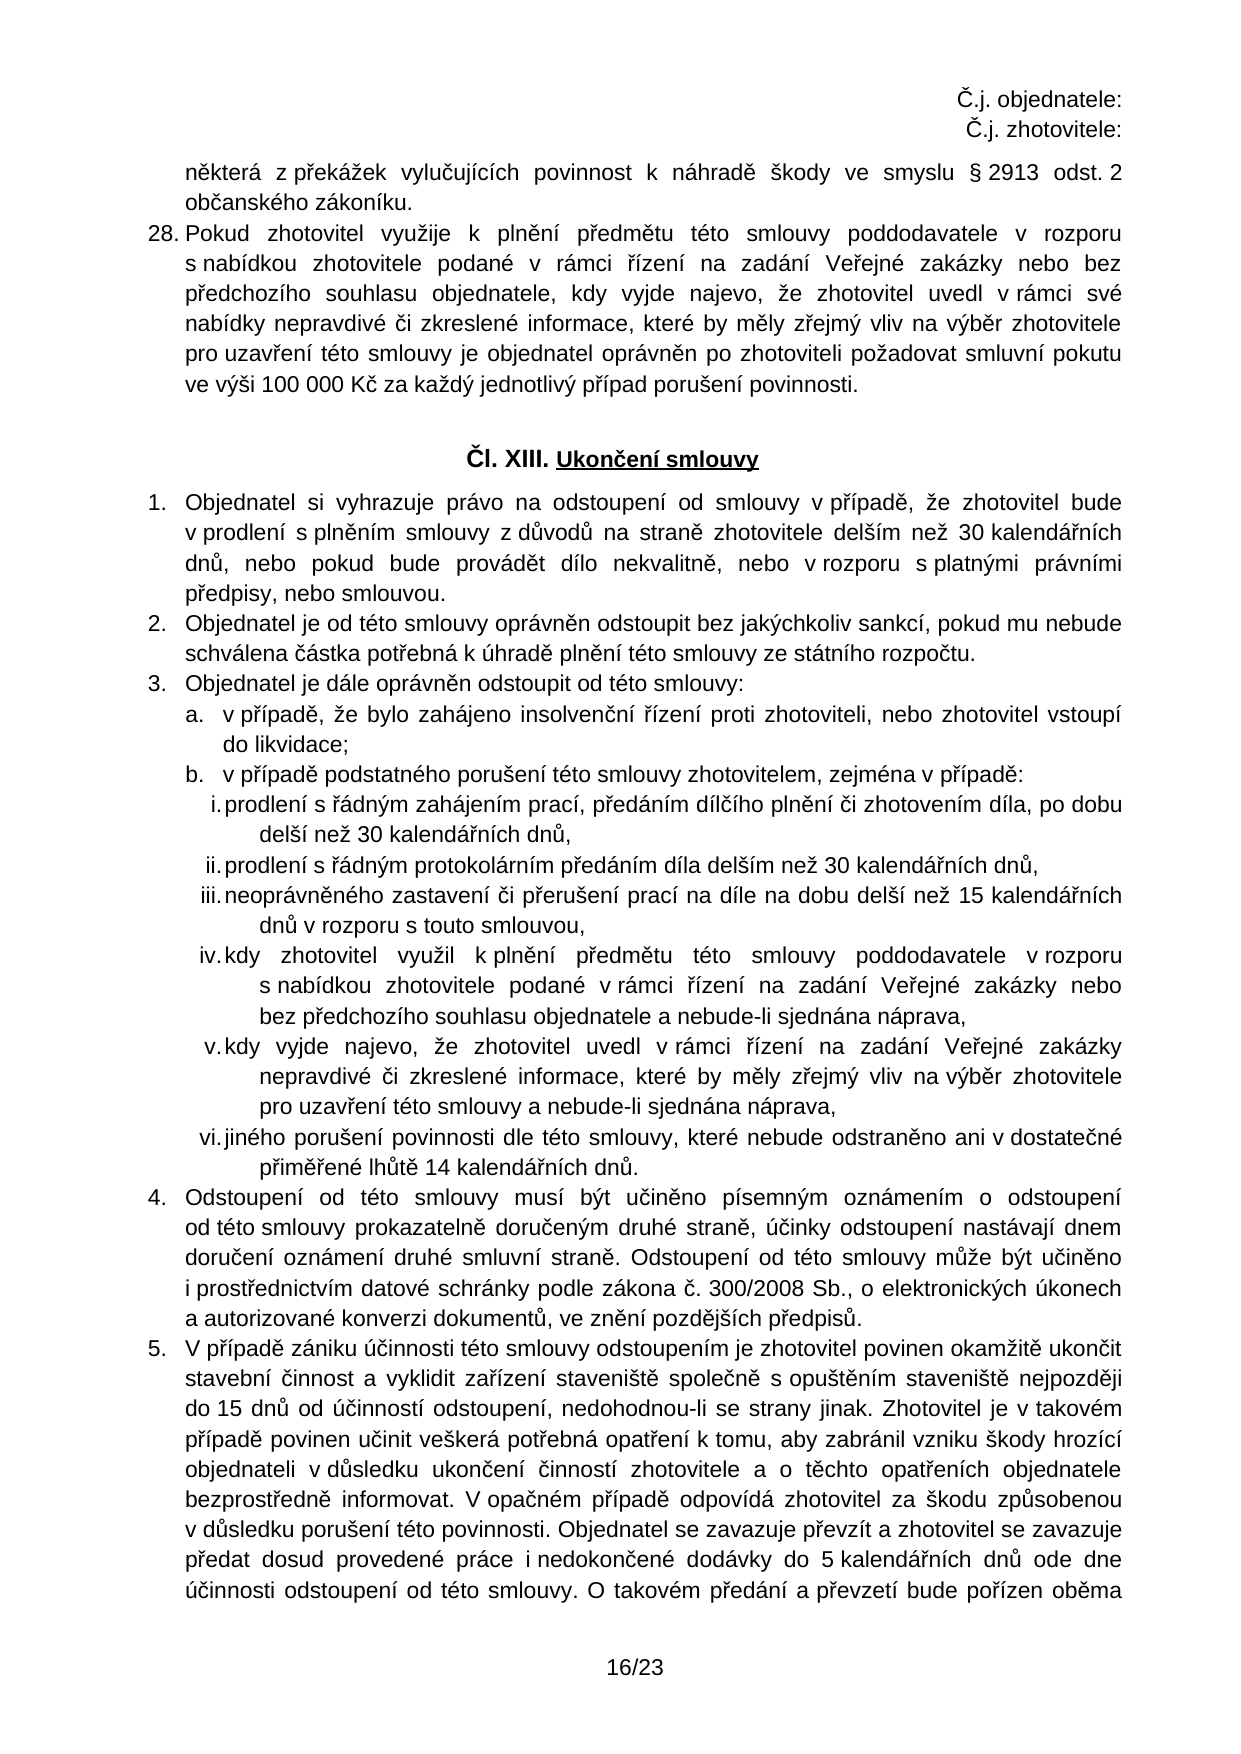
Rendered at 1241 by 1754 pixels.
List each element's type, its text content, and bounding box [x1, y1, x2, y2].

text Ukončení smlouvy [148, 443, 1122, 472]
list Objednatel je dále oprávněn odstoupit od této smlouvy: [148, 670, 1122, 697]
list Odstoupení od této smlouvy musí být učiněno písemným oznámením o odstoupení od této smlouvy prokazatelně doručeným druhé straně, účinky odstoupení nastávají dnem doručení oznámení druhé smluvní straně. Odstoupení od této smlouvy může být učiněno i prostřednictvím datové schránky podle zákona č. 300/2008 Sb., o elektronických úkonech a autorizované konverzi dokumentů, ve znění pozdějších předpisů. [148, 1184, 1122, 1331]
list Objednatel si vyhrazuje právo na odstoupení od smlouvy v případě, že zhotovitel bude v prodlení s plněním smlouvy z důvodů na straně zhotovitele delším než 30 kalendářních dnů, nebo pokud bude provádět dílo nekvalitně, nebo v rozporu s platnými právními předpisy, nebo smlouvou. [148, 489, 1122, 606]
list Objednatel je od této smlouvy oprávněn odstoupit bez jakýchkoliv sankcí, pokud mu nebude schválena částka potřebná k úhradě plnění této smlouvy ze státního rozpočtu. [148, 610, 1122, 666]
list prodlení s řádným zahájením prací, předáním dílčího plnění či zhotovením díla, po dobu delší než 30 kalendářních dnů, [222, 791, 1122, 848]
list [148, 1335, 1122, 1603]
list Pokud zhotovitel využije k plnění předmětu této smlouvy poddodavatele v rozporu s nabídkou zhotovitele podané v rámci řízení na zadání Veřejné zakázky nebo bez předchozího souhlasu objednatele, kdy vyjde najevo, že zhotovitel uvedl v rámci své nabídky nepravdivé či zkreslené informace, které by měly zřejmý vliv na výběr zhotovitele pro uzavření této smlouvy je objednatel oprávněn po zhotoviteli požadovat smluvní pokutu ve výši 100 000 Kč za každý jednotlivý případ porušení povinnosti. [148, 219, 1122, 397]
list v případě, že bylo zahájeno insolvenční řízení proti zhotoviteli, nebo zhotovitel vstoupí do likvidace; [185, 701, 1122, 757]
list kdy zhotovitel využil k plnění předmětu této smlouvy poddodavatele v rozporu s nabídkou zhotovitele podané v rámci řízení na zadání Veřejné zakázky nebo bez předchozího souhlasu objednatele a nebude-li sjednána náprava, [222, 942, 1122, 1029]
list neoprávněného zastavení či přerušení prací na díle na dobu delší než 15 kalendářních dnů v rozporu s touto smlouvou, [222, 882, 1122, 938]
list jiného porušení povinnosti dle této smlouvy, které nebude odstraněno ani v dostatečné přiměřené lhůtě 14 kalendářních dnů. [222, 1123, 1122, 1180]
list prodlení s řádným protokolárním předáním díla delším než 30 kalendářních dnů, [222, 852, 1122, 878]
list v případě podstatného porušení této smlouvy zhotovitelem, zejména v případě: [185, 761, 1122, 787]
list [148, 159, 1122, 216]
list kdy vyjde najevo, že zhotovitel uvedl v rámci řízení na zadání Veřejné zakázky nepravdivé či zkreslené informace, které by měly zřejmý vliv na výběr zhotovitele pro uzavření této smlouvy a nebude-li sjednána náprava, [222, 1033, 1122, 1119]
